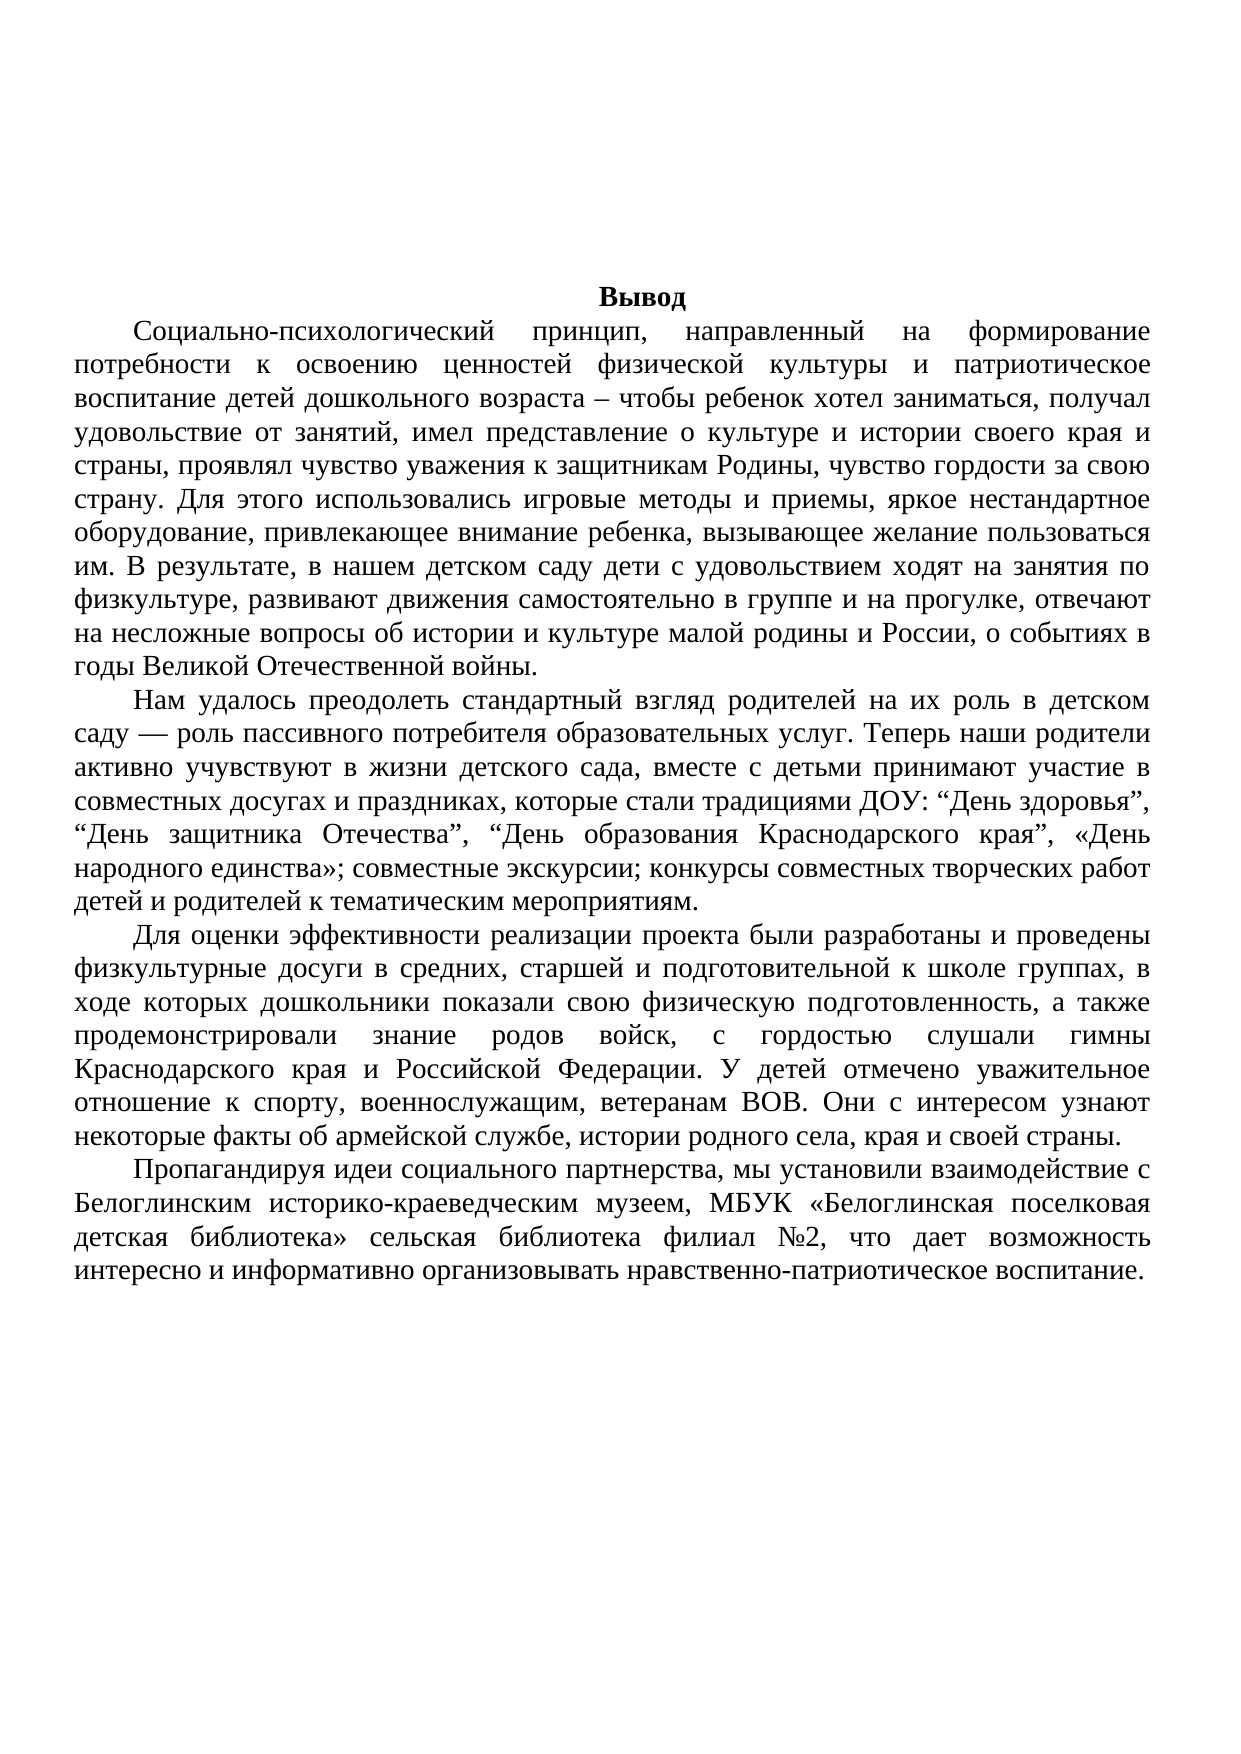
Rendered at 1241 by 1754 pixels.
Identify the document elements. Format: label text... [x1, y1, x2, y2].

text Пропагандируя идеи социального партнерства, мы установили взаимодействие с Белоглинским историко-краеведческим музеем, МБУК «Белоглинская поселковая детская библиотека» сельская библиотека филиал №2, что дает возможность интересно и информативно организовывать нравственно-патриотическое воспитание. [74, 1152, 1152, 1286]
text Для оценки эффективности реализации проекта были разработаны и проведены физкультурные досуги в средних, старшей и подготовительной к школе группах, в ходе которых дошкольники показали свою физическую подготовленность, а также продемонстрировали знание родов войск, с гордостью слушали гимны Краснодарского края и Российской Федерации. У детей отмечено уважительное отношение к спорту, военнослужащим, ветеранам ВОВ. Они с интересом узнают некоторые факты об армейской службе, истории родного села, края и своей страны. [74, 917, 1152, 1152]
text Нам удалось преодолеть стандартный взгляд родителей на их роль в детском саду — роль пассивного потребителя образовательных услуг. Теперь наши родители активно учувствуют в жизни детского сада, вместе с детьми принимают участие в совместных досугах и праздниках, которые стали традициями ДОУ: “День здоровья”, “День защитника Отечества”, “День образования Краснодарского края”, «День народного единства»; совместные экскурсии; конкурсы совместных творческих работ детей и родителей к тематическим мероприятиям. [74, 682, 1152, 917]
text Вывод [74, 279, 1152, 313]
text Социально-психологический принцип, направленный на формирование потребности к освоению ценностей физической культуры и патриотическое воспитание детей дошкольного возраста – чтобы ребенок хотел заниматься, получал удовольствие от занятий, имел представление о культуре и истории своего края и страны, проявлял чувство уважения к защитникам Родины, чувство гордости за свою страну. Для этого использовались игровые методы и приемы, яркое нестандартное оборудование, привлекающее внимание ребенка, вызывающее желание пользоваться им. В результате, в нашем детском саду дети с удовольствием ходят на занятия по физкультуре, развивают движения самостоятельно в группе и на прогулке, отвечают на несложные вопросы об истории и культуре малой родины и России, о событиях в годы Великой Отечественной войны. [74, 313, 1152, 682]
